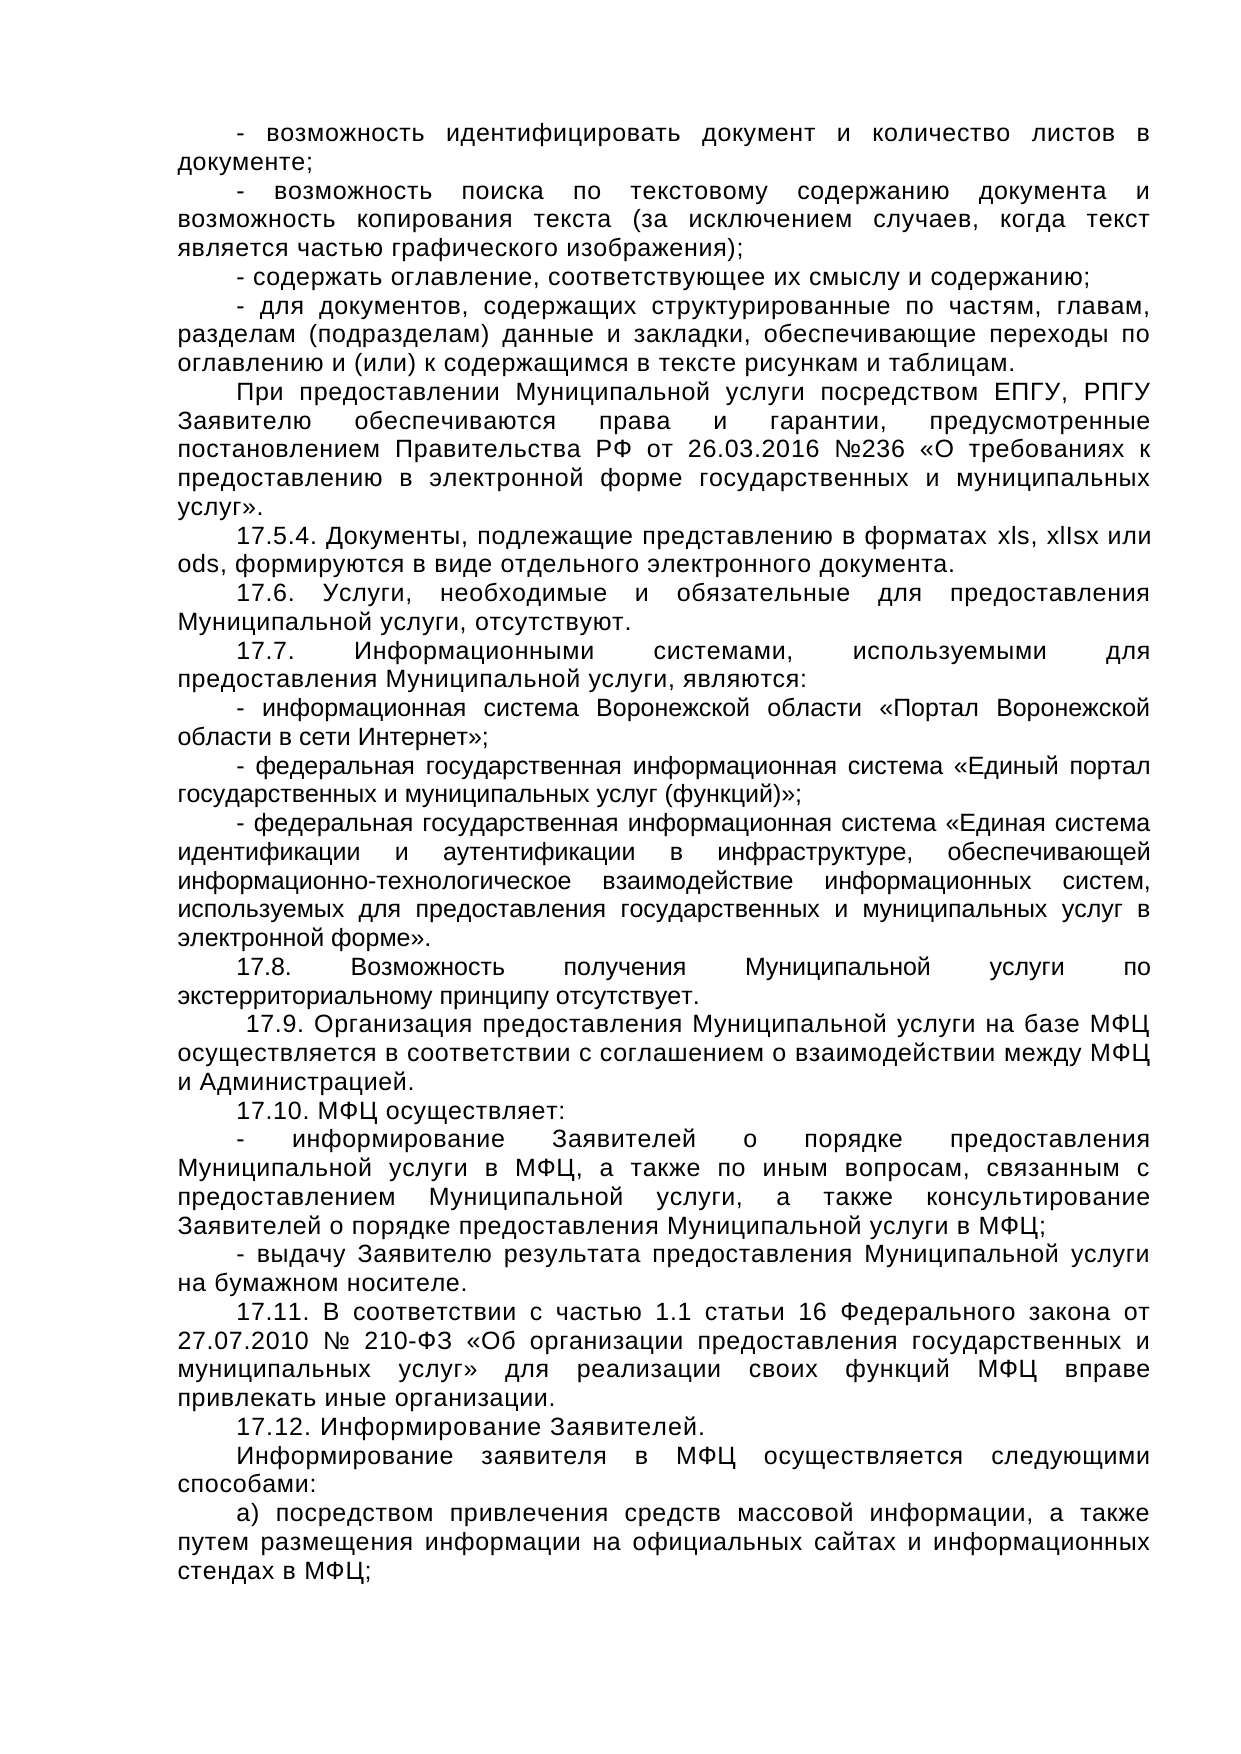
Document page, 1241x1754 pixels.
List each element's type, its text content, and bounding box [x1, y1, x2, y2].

text - для документов, содержащих структурированные по частям, главам, разделам (подразделам) данные и закладки, обеспечивающие переходы по оглавлению и (или) к содержащимся в тексте рисункам и таблицам. [177, 291, 1152, 377]
text а) посредством привлечения средств массовой информации, а также путем размещения информации на официальных сайтах и информационных стендах в МФЦ; [177, 1498, 1152, 1584]
text - выдачу Заявителю результата предоставления Муниципальной услуги на бумажном носителе. [177, 1239, 1152, 1297]
text 17.5.4. Документы, подлежащие представлению в форматах xls, xlIsx или ods, формируются в виде отдельного электронного документа. [177, 521, 1152, 578]
text - информирование Заявителей о порядке предоставления Муниципальной услуги в МФЦ, а также по иным вопросам, связанным с предоставлением Муниципальной услуги, а также консультирование Заявителей о порядке предоставления Муниципальной услуги в МФЦ; [177, 1124, 1152, 1239]
text 17.8. Возможность получения Муниципальной услуги по экстерриториальному принципу отсутствует. [177, 952, 1152, 1009]
text 17.10. МФЦ осуществляет: [236, 1096, 1152, 1124]
text - содержать оглавление, соответствующее их смыслу и содержанию; [177, 262, 1152, 291]
text 17.12. Информирование Заявителей. [177, 1412, 1152, 1441]
text - информационная система Воронежской области «Портал Воронежской области в сети Интернет»; [177, 693, 1152, 751]
text При предоставлении Муниципальной услуги посредством ЕПГУ, РПГУ Заявителю обеспечиваются права и гарантии, предусмотренные постановлением Правительства РФ от 26.03.2016 №236 «О требованиях к предоставлению в электронной форме государственных и муниципальных услуг». [177, 377, 1152, 521]
text 17.6. Услуги, необходимые и обязательные для предоставления Муниципальной услуги, отсутствуют. [177, 578, 1152, 636]
text - федеральная государственная информационная система «Единый портал государственных и муниципальных услуг (функций)»; [177, 751, 1152, 808]
text 17.11. В соответствии с частью 1.1 статьи 16 Федерального закона от 27.07.2010 № 210-ФЗ «Об организации предоставления государственных и муниципальных услуг» для реализации своих функций МФЦ вправе привлекать иные организации. [177, 1297, 1152, 1412]
text - возможность поиска по текстовому содержанию документа и возможность копирования текста (за исключением случаев, когда текст является частью графического изображения); [177, 176, 1152, 262]
text Информирование заявителя в МФЦ осуществляется следующими способами: [177, 1441, 1152, 1498]
text 17.7. Информационными системами, используемыми для предоставления Муниципальной услуги, являются: [177, 636, 1152, 693]
text - федеральная государственная информационная система «Единая система идентификации и аутентификации в инфраструктуре, обеспечивающей информационно-технологическое взаимодействие информационных систем, используемых для предоставления государственных и муниципальных услуг в электронной форме». [177, 808, 1152, 952]
text 17.9. Организация предоставления Муниципальной услуги на базе МФЦ осуществляется в соответствии с соглашением о взаимодействии между МФЦ и Администрацией. [177, 1009, 1152, 1096]
text - возможность идентифицировать документ и количество листов в документе; [177, 118, 1152, 176]
